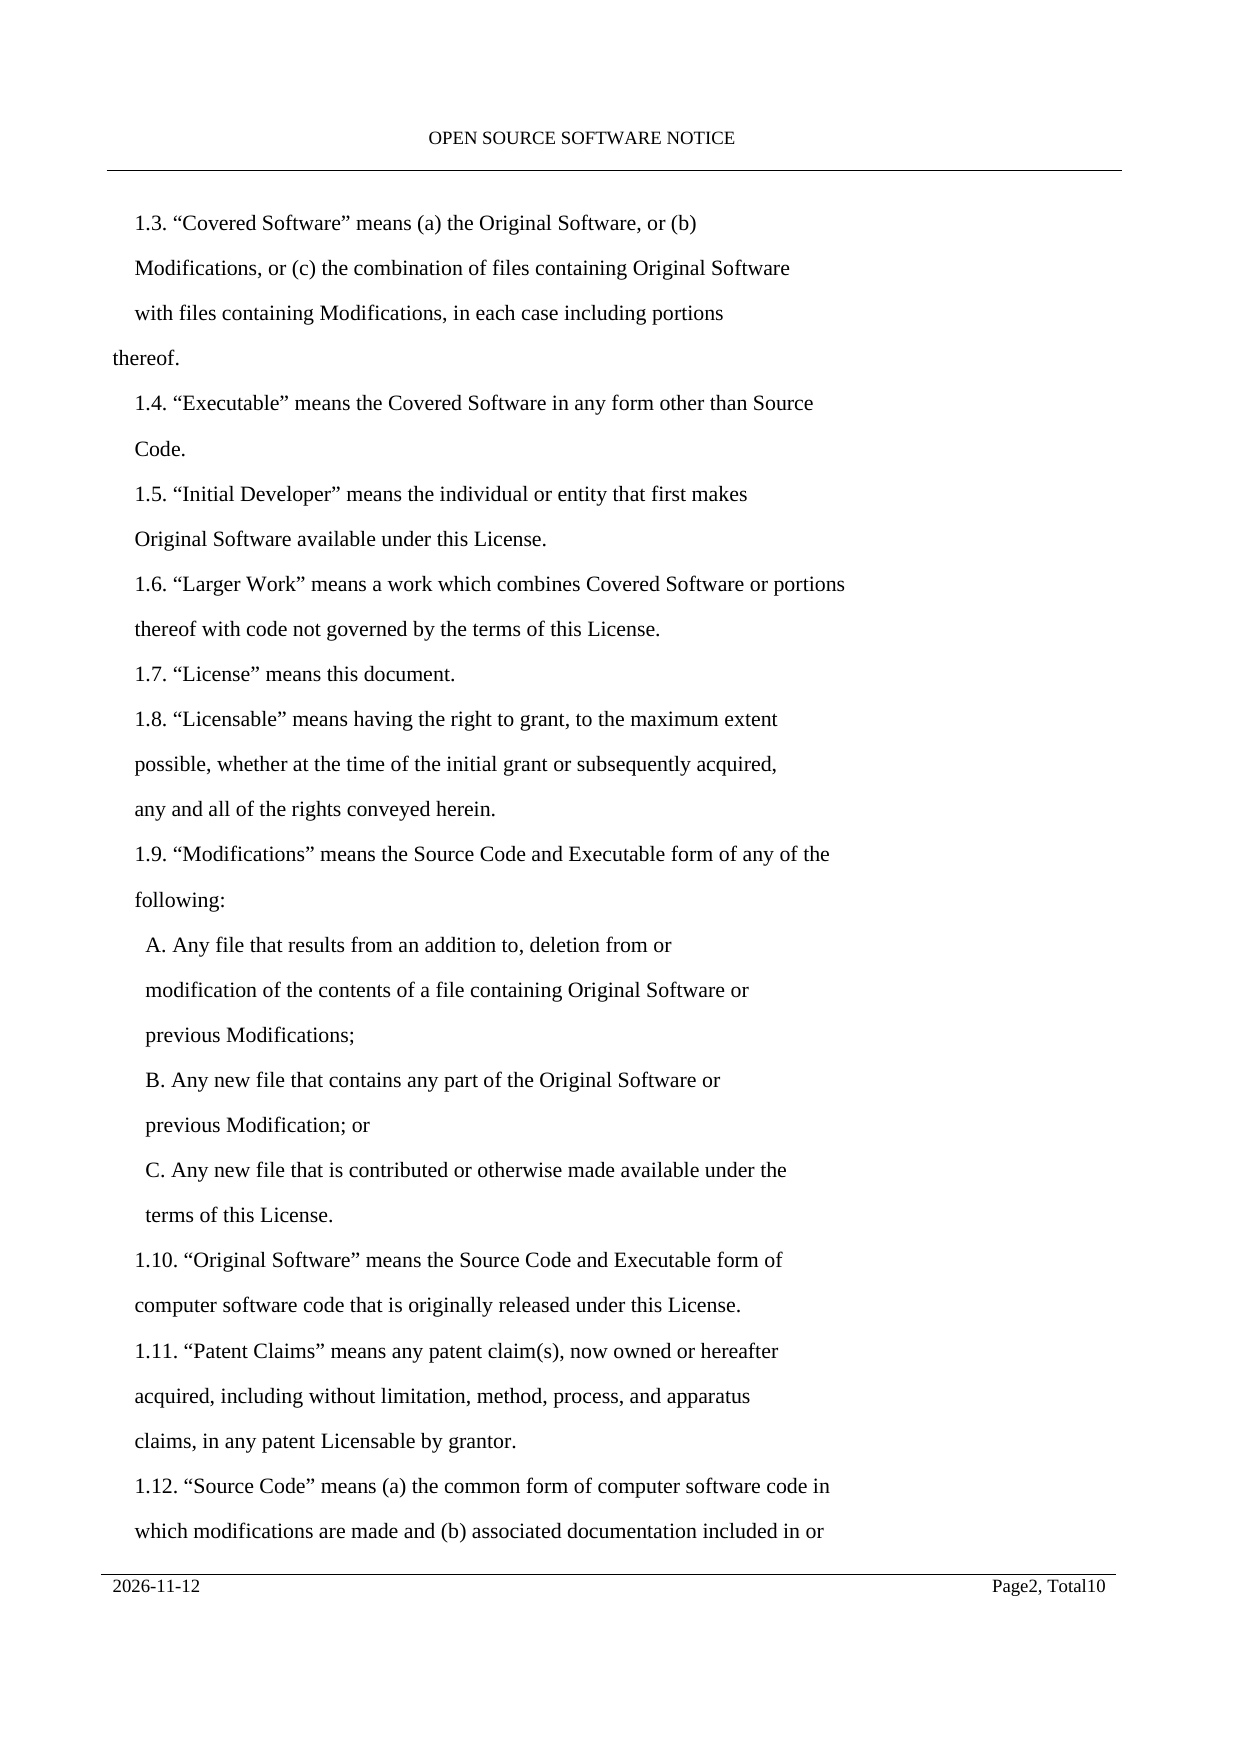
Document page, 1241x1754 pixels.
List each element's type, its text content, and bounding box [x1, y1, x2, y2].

text B. Any new file that contains any part of the Original Software or [112, 1063, 1128, 1096]
text 1.4. “Executable” means the Covered Software in any form other than Source [112, 387, 1128, 419]
text which modifications are made and (b) associated documentation included in or [112, 1514, 1128, 1547]
text acquired, including without limitation, method, process, and apparatus [112, 1379, 1128, 1412]
text 1.12. “Source Code” means (a) the common form of computer software code in [112, 1469, 1128, 1502]
text Modifications, or (c) the combination of files containing Original Software [112, 251, 1128, 284]
text 1.10. “Original Software” means the Source Code and Executable form of [112, 1244, 1128, 1276]
text 1.3. “Covered Software” means (a) the Original Software, or (b) [112, 206, 1128, 239]
text possible, whether at the time of the initial grant or subsequently acquired, [112, 748, 1128, 780]
text previous Modification; or [112, 1108, 1128, 1141]
text C. Any new file that is contributed or otherwise made available under the [112, 1153, 1128, 1186]
text thereof with code not governed by the terms of this License. [112, 612, 1128, 645]
text modification of the contents of a file containing Original Software or [112, 973, 1128, 1006]
text previous Modifications; [112, 1018, 1128, 1051]
text 1.11. “Patent Claims” means any patent claim(s), now owned or hereafter [112, 1334, 1128, 1366]
text 1.5. “Initial Developer” means the individual or entity that first makes [112, 477, 1128, 509]
text 1.8. “Licensable” means having the right to grant, to the maximum extent [112, 702, 1128, 735]
text 1.7. “License” means this document. [112, 657, 1128, 690]
text terms of this License. [112, 1199, 1128, 1231]
text thereof. [112, 342, 1128, 374]
text any and all of the rights conveyed herein. [112, 793, 1128, 825]
text claims, in any patent Licensable by grantor. [112, 1424, 1128, 1457]
text with files containing Modifications, in each case including portions [112, 297, 1128, 329]
text following: [112, 883, 1128, 915]
text 1.9. “Modifications” means the Source Code and Executable form of any of the [112, 838, 1128, 870]
text 1.6. “Larger Work” means a work which combines Covered Software or portions [112, 567, 1128, 600]
text computer software code that is originally released under this License. [112, 1289, 1128, 1321]
text A. Any file that results from an addition to, deletion from or [112, 928, 1128, 961]
text Original Software available under this License. [112, 522, 1128, 554]
text Code. [112, 432, 1128, 464]
